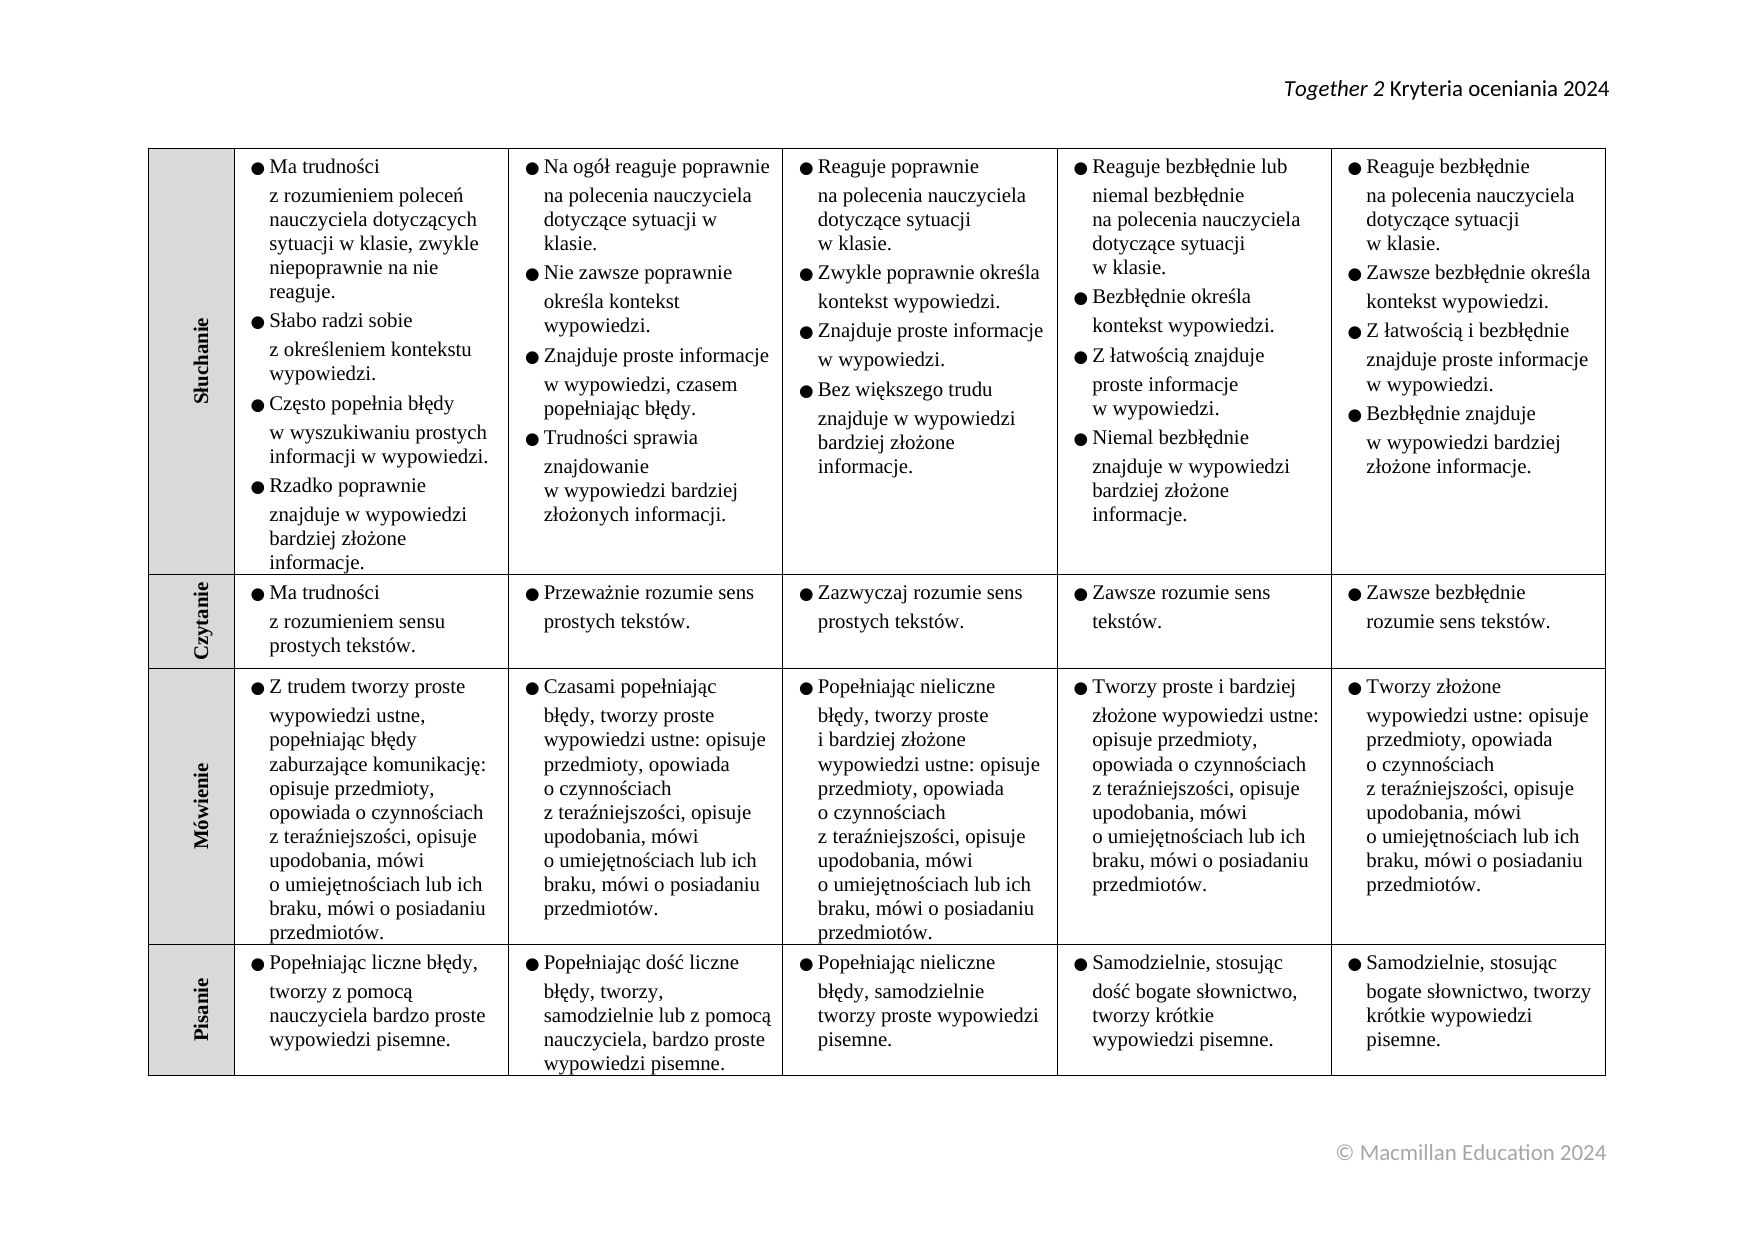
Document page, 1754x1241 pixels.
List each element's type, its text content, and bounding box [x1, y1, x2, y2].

table_cell Tworzy proste i bardziej złożone wypowiedzi ustne: opisuje przedmioty, opowiada o czynnościach z teraźniejszości, opisuje upodobania, mówi o umiejętnościach lub ich braku, mówi o posiadaniu przedmiotów. [1058, 669, 1331, 944]
table_cell Zazwyczaj rozumie sens prostych tekstów. [783, 575, 1057, 668]
table_cell Mówienie [149, 669, 234, 944]
table_cell Popełniając nieliczne błędy, samodzielnie tworzy proste wypowiedzi pisemne. [783, 945, 1057, 1075]
table_cell Pisanie [149, 945, 234, 1075]
table_cell Samodzielnie, stosując bogate słownictwo, tworzy krótkie wypowiedzi pisemne. [1332, 945, 1605, 1075]
table_cell Czytanie [149, 575, 234, 668]
table_cell Na ogół reaguje poprawnie na polecenia nauczyciela dotyczące sytuacji w klasie. Nie zawsze poprawnie określa kontekst wypowiedzi. Znajduje proste informacje w wypowiedzi, czasem popełniając błędy. Trudności sprawia znajdowanie w wypowiedzi bardziej złożonych informacji. [509, 149, 782, 574]
table_cell Reaguje bezbłędnie na polecenia nauczyciela dotyczące sytuacji w klasie. Zawsze bezbłędnie określa kontekst wypowiedzi. Z łatwością i bezbłędnie znajduje proste informacje w wypowiedzi. Bezbłędnie znajduje w wypowiedzi bardziej złożone informacje. [1332, 149, 1605, 574]
table_cell Zawsze bezbłędnie rozumie sens tekstów. [1332, 575, 1605, 668]
table_cell Z trudem tworzy proste wypowiedzi ustne, popełniając błędy zaburzające komunikację: opisuje przedmioty, opowiada o czynnościach z teraźniejszości, opisuje upodobania, mówi o umiejętnościach lub ich braku, mówi o posiadaniu przedmiotów. [235, 669, 508, 944]
table_cell Popełniając liczne błędy, tworzy z pomocą nauczyciela bardzo proste wypowiedzi pisemne. [235, 945, 508, 1075]
table_cell Ma trudności z rozumieniem sensu prostych tekstów. [235, 575, 508, 668]
table_cell Czasami popełniając błędy, tworzy proste wypowiedzi ustne: opisuje przedmioty, opowiada o czynnościach z teraźniejszości, opisuje upodobania, mówi o umiejętnościach lub ich braku, mówi o posiadaniu przedmiotów. [509, 669, 782, 944]
table_cell Samodzielnie, stosując dość bogate słownictwo, tworzy krótkie wypowiedzi pisemne. [1058, 945, 1331, 1075]
table_cell Ma trudności z rozumieniem poleceń nauczyciela dotyczących sytuacji w klasie, zwykle niepoprawnie na nie reaguje. Słabo radzi sobie z określeniem kontekstu wypowiedzi. Często popełnia błędy w wyszukiwaniu prostych informacji w wypowiedzi. Rzadko poprawnie znajduje w wypowiedzi bardziej złożone informacje. [235, 149, 508, 574]
table_cell Słuchanie [149, 149, 234, 574]
table_cell Zawsze rozumie sens tekstów. [1058, 575, 1331, 668]
table_cell Reaguje poprawnie na polecenia nauczyciela dotyczące sytuacji w klasie. Zwykle poprawnie określa kontekst wypowiedzi. Znajduje proste informacje w wypowiedzi. Bez większego trudu znajduje w wypowiedzi bardziej złożone informacje. [783, 149, 1057, 574]
table_cell Tworzy złożone wypowiedzi ustne: opisuje przedmioty, opowiada o czynnościach z teraźniejszości, opisuje upodobania, mówi o umiejętnościach lub ich braku, mówi o posiadaniu przedmiotów. [1332, 669, 1605, 944]
table_cell Reaguje bezbłędnie lub niemal bezbłędnie na polecenia nauczyciela dotyczące sytuacji w klasie. Bezbłędnie określa kontekst wypowiedzi. Z łatwością znajduje proste informacje w wypowiedzi. Niemal bezbłędnie znajduje w wypowiedzi bardziej złożone informacje. [1058, 149, 1331, 574]
table_cell Przeważnie rozumie sens prostych tekstów. [509, 575, 782, 668]
table_cell Popełniając dość liczne błędy, tworzy, samodzielnie lub z pomocą nauczyciela, bardzo proste wypowiedzi pisemne. [509, 945, 782, 1075]
table_cell Popełniając nieliczne błędy, tworzy proste i bardziej złożone wypowiedzi ustne: opisuje przedmioty, opowiada o czynnościach z teraźniejszości, opisuje upodobania, mówi o umiejętnościach lub ich braku, mówi o posiadaniu przedmiotów. [783, 669, 1057, 944]
